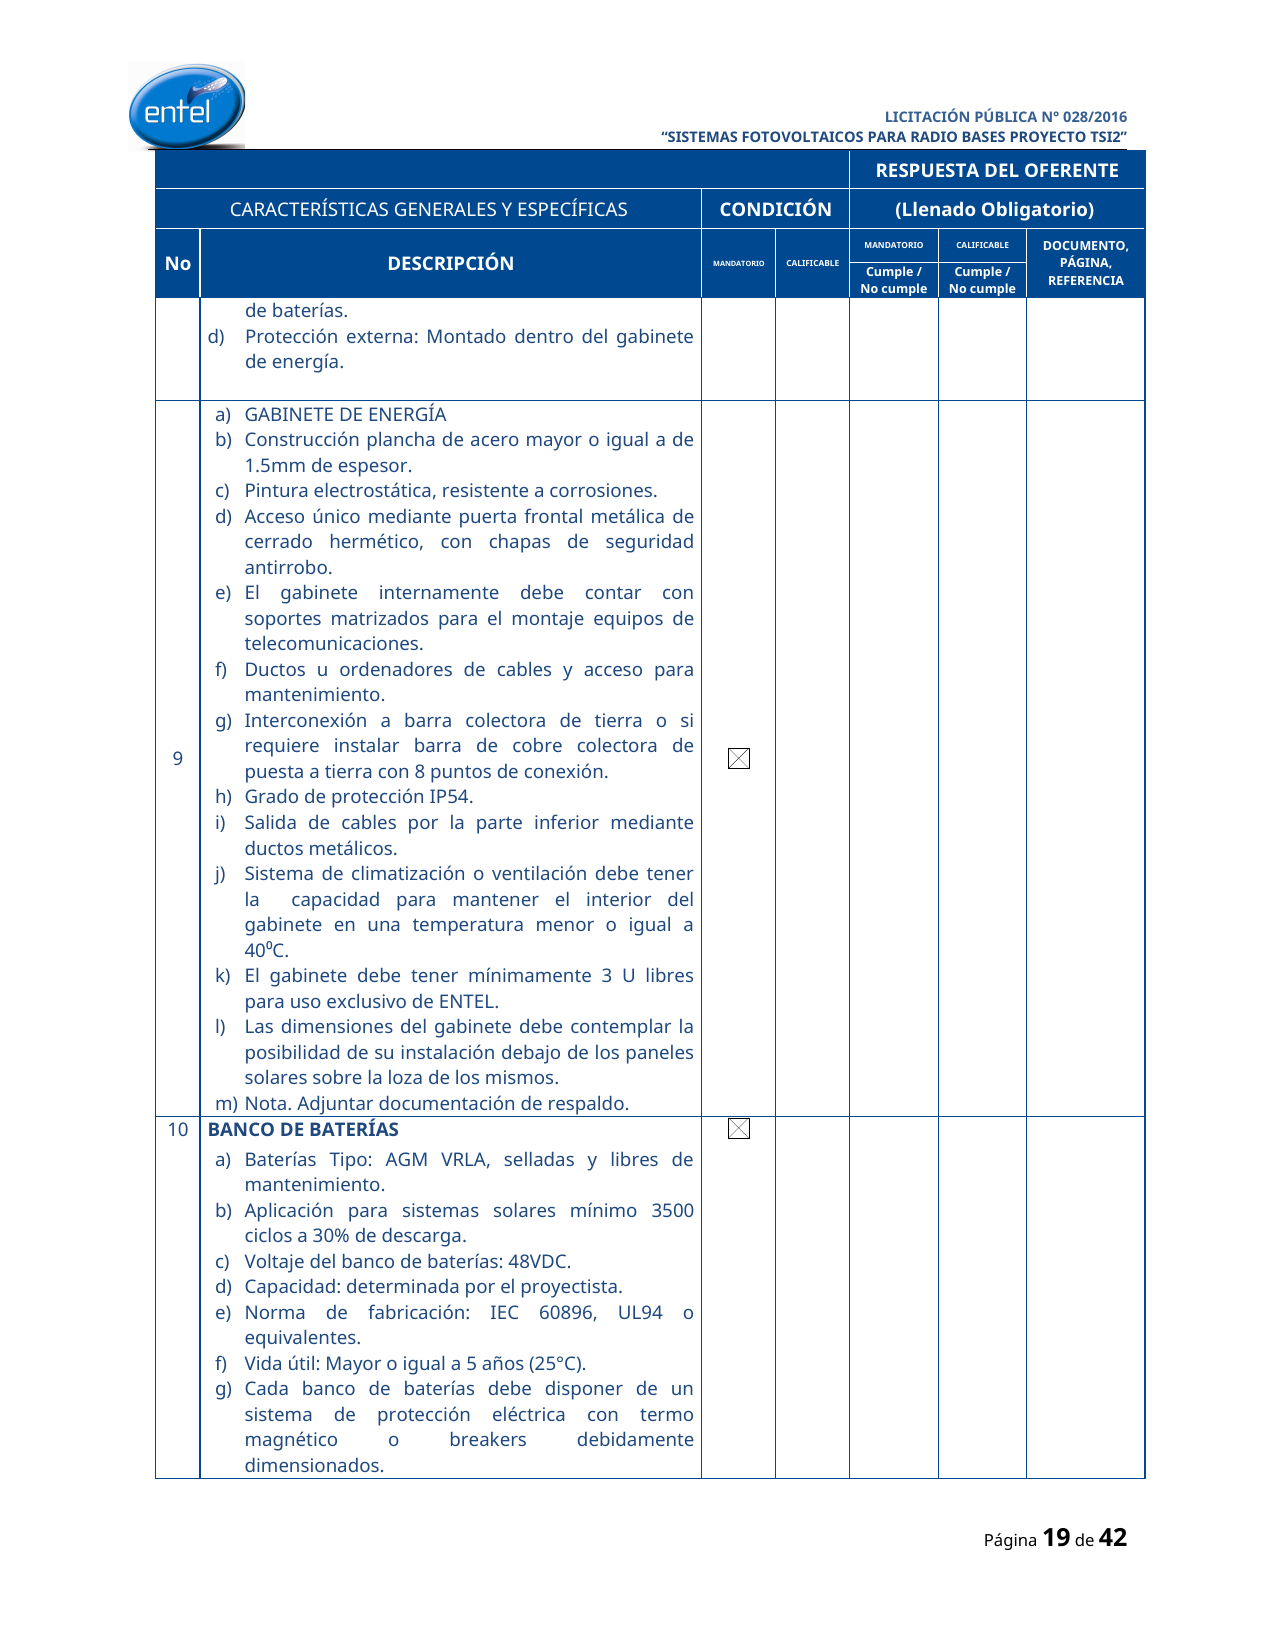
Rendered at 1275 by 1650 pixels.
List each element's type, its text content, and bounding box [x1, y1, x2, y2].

table_cell [702, 298, 775, 400]
table_cell CARACTERÍSTICAS GENERALES Y ESPECÍFICAS [156, 189, 701, 228]
table_cell [850, 401, 938, 1116]
table_cell CALIFICABLE [776, 229, 849, 297]
table_cell GABINETE DE ENERGÍA Construcción plancha de acero mayor o igual a de 1.5mm de espesor. Pintura electrostática, resistente a corrosiones. Acceso único mediante puerta frontal metálica de cerrado hermético, con chapas de seguridad antirrobo. El gabinete internamente debe contar con soportes matrizados para el montaje equipos de telecomunicaciones. Ductos u ordenadores de cables y acceso para mantenimiento. Interconexión a barra colectora de tierra o si requiere instalar barra de cobre colectora de puesta a tierra con 8 puntos de conexión. Grado de protección IP54. Salida de cables por la parte inferior mediante ductos metálicos. Sistema de climatización o ventilación debe tener la capacidad para mantener el interior del gabinete en una temperatura menor o igual a 40⁰C. El gabinete debe tener mínimamente 3 U libres para uso exclusivo de ENTEL. Las dimensiones del gabinete debe contemplar la posibilidad de su instalación debajo de los paneles solares sobre la loza de los mismos. Nota. Adjuntar documentación de respaldo. [201, 401, 701, 1116]
table_cell (Llenado Obligatorio) [850, 189, 1144, 228]
table_cell [850, 298, 938, 400]
table_cell MANDATORIO [850, 229, 938, 262]
table_cell [1027, 1117, 1144, 1478]
table_cell MANDATORIO [702, 229, 775, 297]
table_cell CONDICIÓN [702, 189, 849, 228]
table_header [156, 151, 849, 188]
table_cell [776, 1117, 849, 1478]
table_cell 8 [156, 298, 199, 400]
table_cell Cumple / No cumple [850, 263, 938, 297]
table_cell [939, 298, 1026, 400]
table_cell [776, 298, 849, 400]
table_cell DESCRIPCIÓN [201, 229, 701, 297]
table_cell [1027, 401, 1144, 1116]
table_cell 10 [156, 1117, 199, 1478]
table_cell 9 [156, 401, 199, 1116]
table_cell [1027, 298, 1144, 400]
table_cell CALIFICABLE [939, 229, 1026, 262]
picture [128, 62, 246, 152]
table_header RESPUESTA DEL OFERENTE [850, 151, 1144, 188]
table_cell No [156, 229, 199, 297]
table_cell [939, 1117, 1026, 1478]
table_cell [776, 401, 849, 1116]
table_cell [702, 401, 775, 1116]
table_cell [702, 1117, 775, 1478]
table_cell DOCUMENTO, PÁGINA, REFERENCIA [1027, 229, 1144, 297]
table_cell [939, 401, 1026, 1116]
table_cell Cumple / No cumple [939, 263, 1026, 297]
table_cell [850, 1117, 938, 1478]
